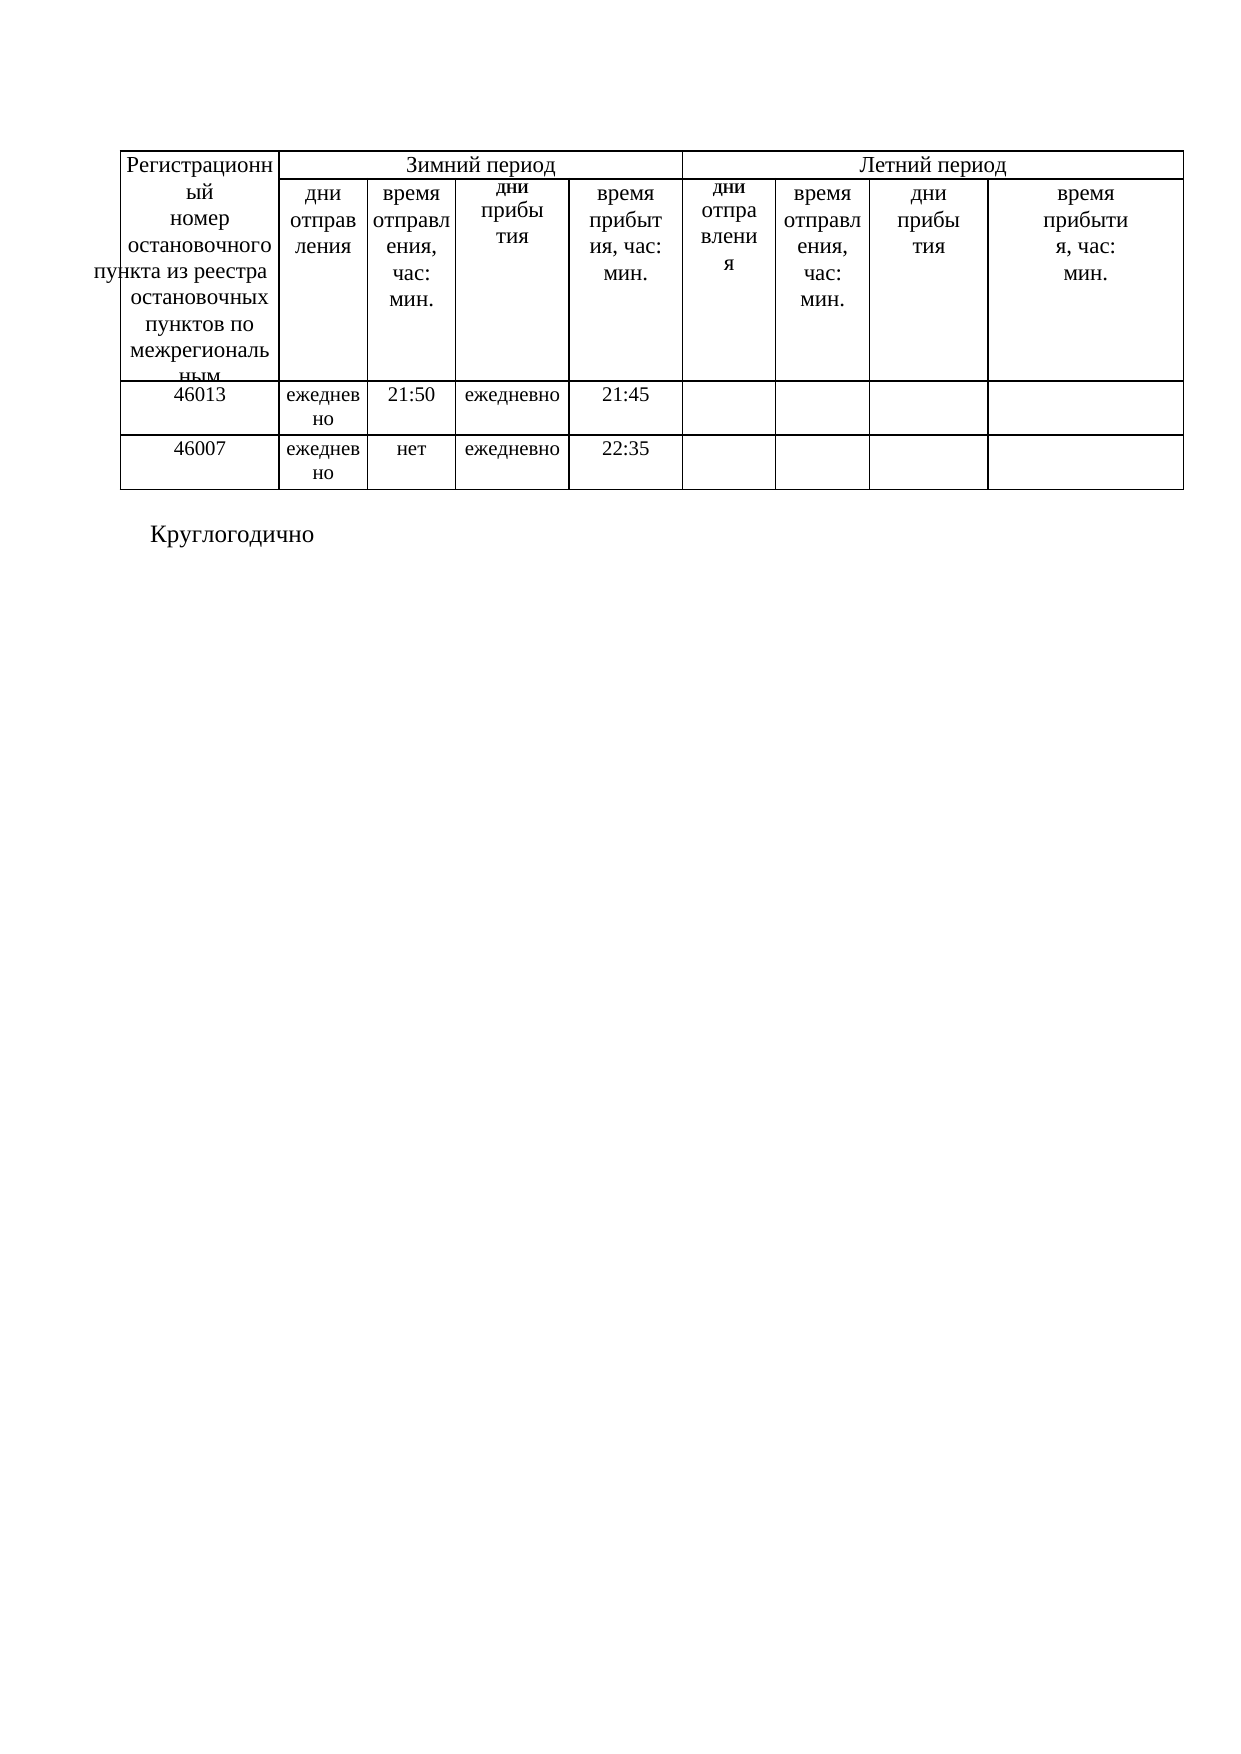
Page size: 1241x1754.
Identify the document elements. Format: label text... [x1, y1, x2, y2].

table_cell [776, 436, 869, 489]
table_cell [870, 382, 987, 434]
table_cell дни отправ ления [280, 180, 367, 380]
table_cell время отправл ения, час: мин. [368, 180, 455, 380]
table_cell ДНИ отпра влени я [683, 180, 775, 380]
table_header Летний период [683, 152, 1183, 178]
table_cell время отправл ения, час: мин. [776, 180, 869, 380]
table_cell ежедневно [280, 436, 367, 489]
table_cell 22:35 [570, 436, 682, 489]
table_cell [776, 382, 869, 434]
table_cell ежедневно [280, 382, 367, 434]
table_cell [683, 382, 775, 434]
table_cell [989, 382, 1183, 434]
text Круглогодично [150, 519, 1090, 548]
table_cell ежедневно [456, 436, 568, 489]
table_cell время прибыт ия, час: мин. [570, 180, 682, 380]
table_cell время прибыти я, час: мин. [989, 180, 1183, 380]
table_header Зимний период [280, 152, 682, 178]
table_cell [870, 436, 987, 489]
table_header Регистрационный номер остановочного пункта из реестра остановочных пунктов по межрегиональным маршрутам регулярных перевозок [121, 152, 278, 380]
table_cell ежедневно [456, 382, 568, 434]
table_cell 46013 [121, 382, 278, 434]
table_cell 21:50 [368, 382, 455, 434]
table_cell 21:45 [570, 382, 682, 434]
table_cell нет [368, 436, 455, 489]
table_cell [989, 436, 1183, 489]
table_cell ДНИ прибы тия [456, 180, 568, 380]
table_cell дни прибы тия [870, 180, 987, 380]
table_cell 46007 [121, 436, 278, 489]
table_cell [683, 436, 775, 489]
